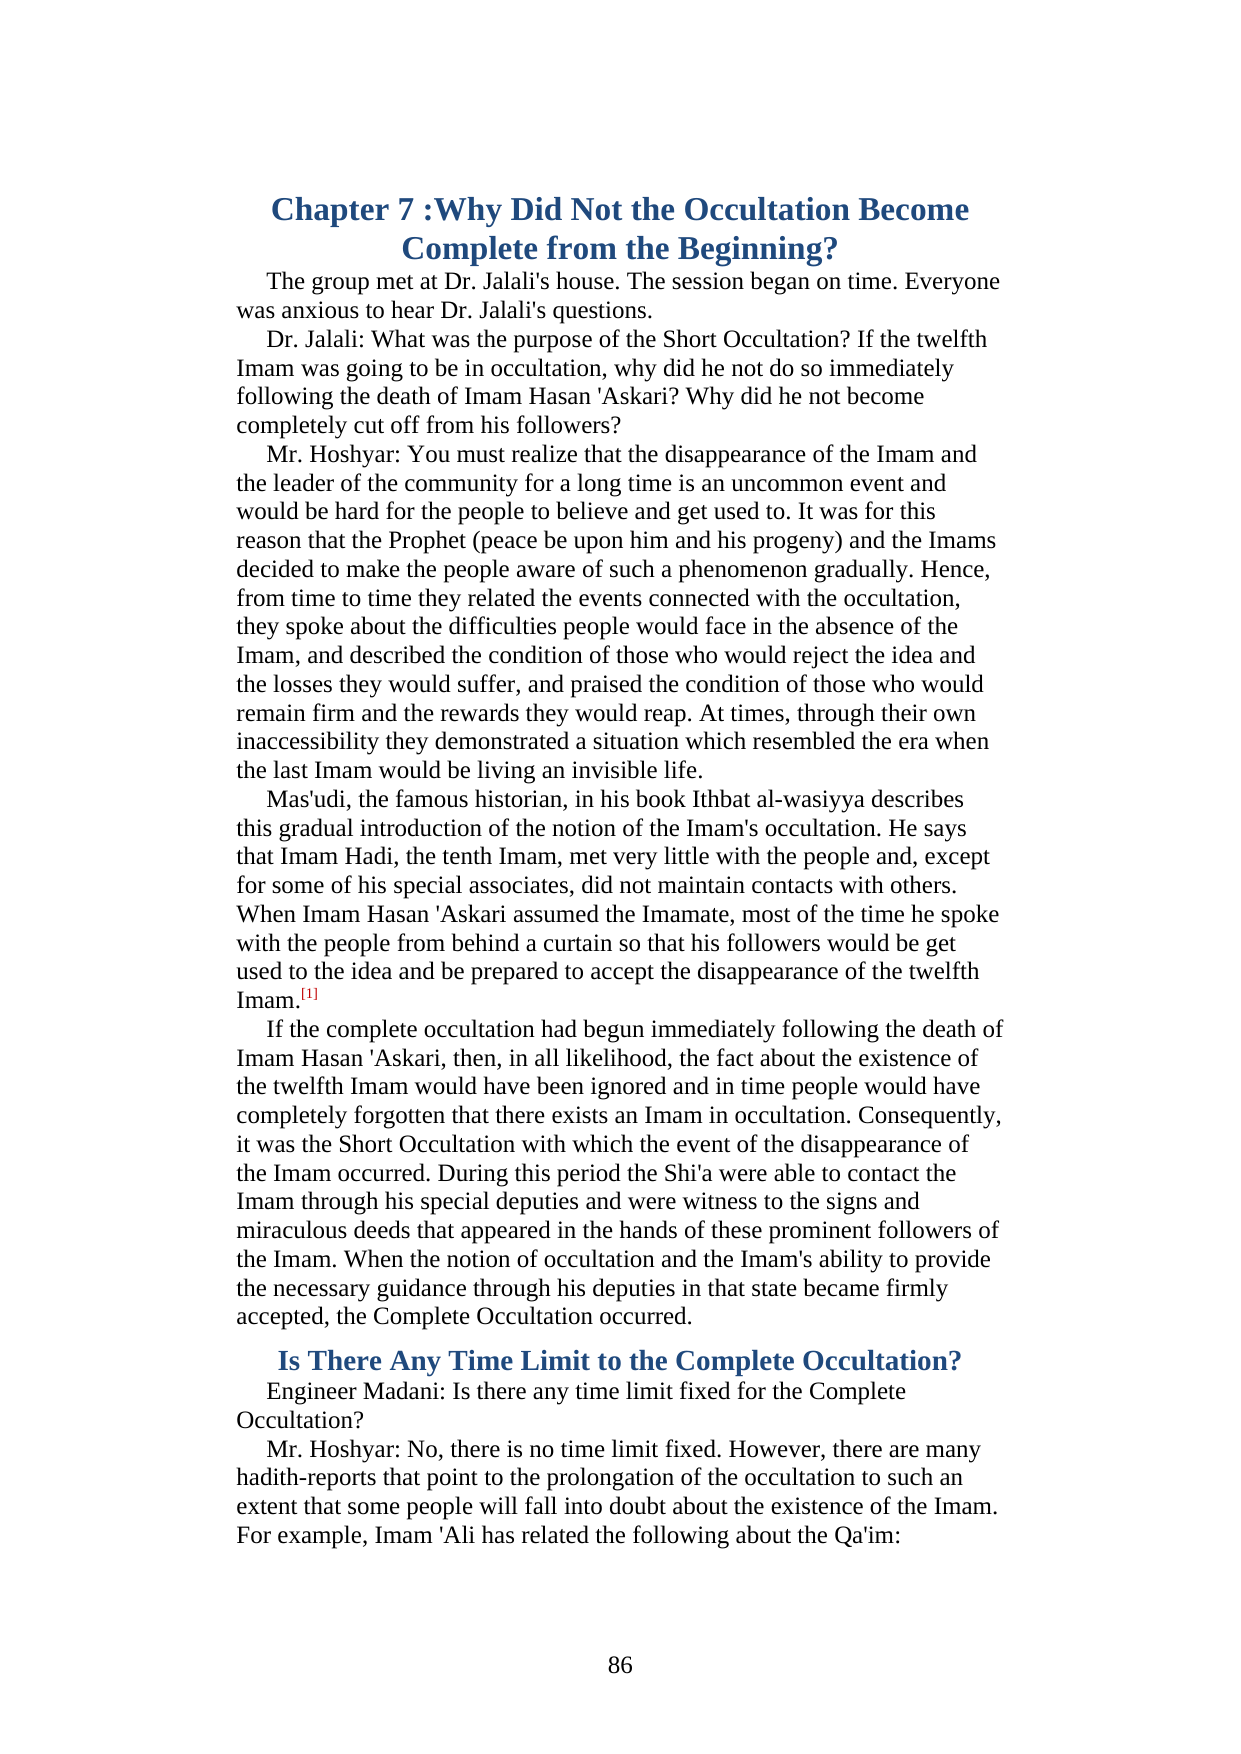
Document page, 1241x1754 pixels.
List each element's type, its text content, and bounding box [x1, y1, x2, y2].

text If the complete occultation had begun immediately following the death of Imam Hasan 'Askari, then, in all likelihood, the fact about the existence of the twelfth Imam would have been ignored and in time people would have completely forgotten that there exists an Imam in occultation. Consequently, it was the Short Occultation with which the event of the disappearance of the Imam occurred. During this period the Shi'a were able to contact the Imam through his special deputies and were witness to the signs and miraculous deeds that appeared in the hands of these prominent followers of the Imam. When the notion of occultation and the Imam's ability to provide the necessary guidance through his deputies in that state became firmly accepted, the Complete Occultation occurred. [236, 1014, 1004, 1330]
text Dr. Jalali: What was the purpose of the Short Occultation? If the twelfth Imam was going to be in occultation, why did he not do so immediately following the death of Imam Hasan 'Askari? Why did he not become completely cut off from his followers? [236, 324, 1004, 439]
text Mr. Hoshyar: You must realize that the disappearance of the Imam and the leader of the community for a long time is an uncommon event and would be hard for the people to believe and get used to. It was for this reason that the Prophet (peace be upon him and his progeny) and the Imams decided to make the people aware of such a phenomenon gradually. Hence, from time to time they related the events connected with the occultation, they spoke about the difficulties people would face in the absence of the Imam, and described the condition of those who would reject the idea and the losses they would suffer, and praised the condition of those who would remain firm and the rewards they would reap. At times, through their own inaccessibility they demonstrated a situation which resembled the era when the last Imam would be living an invisible life. [236, 439, 1004, 784]
text Engineer Madani: Is there any time limit fixed for the Complete Occultation? [236, 1376, 1004, 1434]
subtitle Is There Any Time Limit to the Complete Occultation? [236, 1343, 1004, 1376]
text Mas'udi, the famous historian, in his book Ithbat al-wasiyya describes this gradual introduction of the notion of the Imam's occultation. He says that Imam Hadi, the tenth Imam, met very little with the people and, except for some of his special associates, did not maintain contacts with others. When Imam Hasan 'Askari assumed the Imamate, most of the time he spoke with the people from behind a curtain so that his followers would be get used to the idea and be prepared to accept the disappearance of the twelfth Imam.[1] [236, 784, 1004, 1014]
text The group met at Dr. Jalali's house. The session began on time. Everyone was anxious to hear Dr. Jalali's questions. [236, 266, 1004, 324]
subtitle Chapter 7 :Why Did Not the Occultation Become Complete from the Beginning? [236, 190, 1004, 266]
text Mr. Hoshyar: No, there is no time limit fixed. However, there are many hadith-reports that point to the prolongation of the occultation to such an extent that some people will fall into doubt about the existence of the Imam. For example, Imam 'Ali has related the following about the Qa'im: [236, 1434, 1004, 1549]
